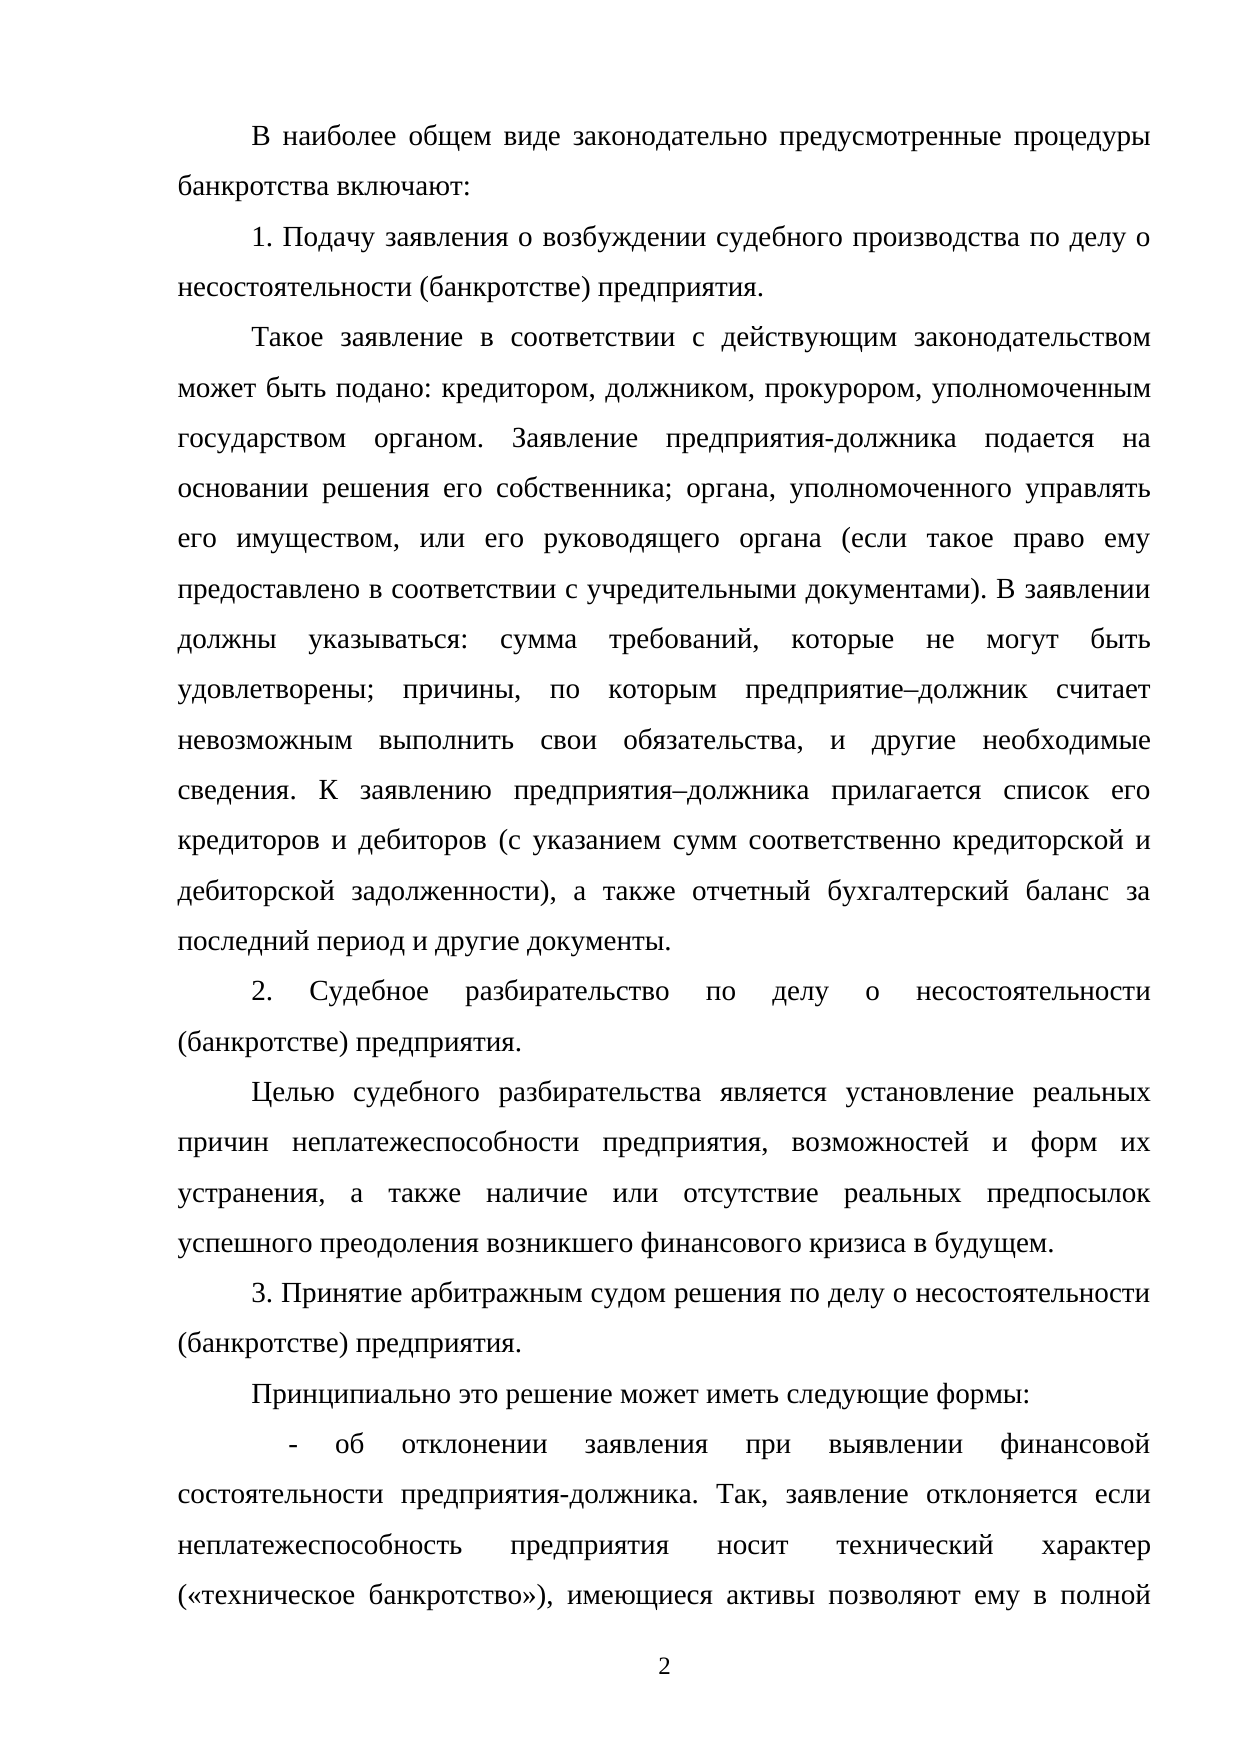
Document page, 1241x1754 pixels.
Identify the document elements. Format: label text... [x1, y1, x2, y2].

text Такое заявление в соответствии с действующим законодательством может быть подано: кредитором, должником, прокурором, уполномоченным государством органом. Заявление предприятия-должника подается на основании решения его собственника; органа, уполномоченного управлять его имуществом, или его руководящего органа (если такое право ему предоставлено в соответствии с учредительными документами). В заявлении должны указываться: сумма требований, которые не могут быть удовлетворены; причины, по которым предприятие–должник считает невозможным выполнить свои обязательства, и другие необходимые сведения. К заявлению предприятия–должника прилагается список его кредиторов и дебиторов (с указанием сумм соответственно кредиторской и дебиторской задолженности), а также отчетный бухгалтерский баланс за последний период и другие документы. [177, 319, 1152, 957]
text 1. Подачу заявления о возбуждении судебного производства по делу о несостоятельности (банкротстве) предприятия. [177, 219, 1152, 303]
text В наиболее общем виде законодательно предусмотренные процедуры банкротства включают: [177, 118, 1152, 202]
text Принципиально это решение может иметь следующие формы: [177, 1376, 1152, 1409]
text 3. Принятие арбитражным судом решения по делу о несостоятельности (банкротстве) предприятия. [177, 1275, 1152, 1359]
text 2. Судебное разбирательство по делу о несостоятельности (банкротстве) предприятия. [177, 973, 1152, 1057]
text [177, 1426, 1152, 1611]
text Целью судебного разбирательства является установление реальных причин неплатежеспособности предприятия, возможностей и форм их устранения, а также наличие или отсутствие реальных предпосылок успешного преодоления возникшего финансового кризиса в будущем. [177, 1074, 1152, 1258]
